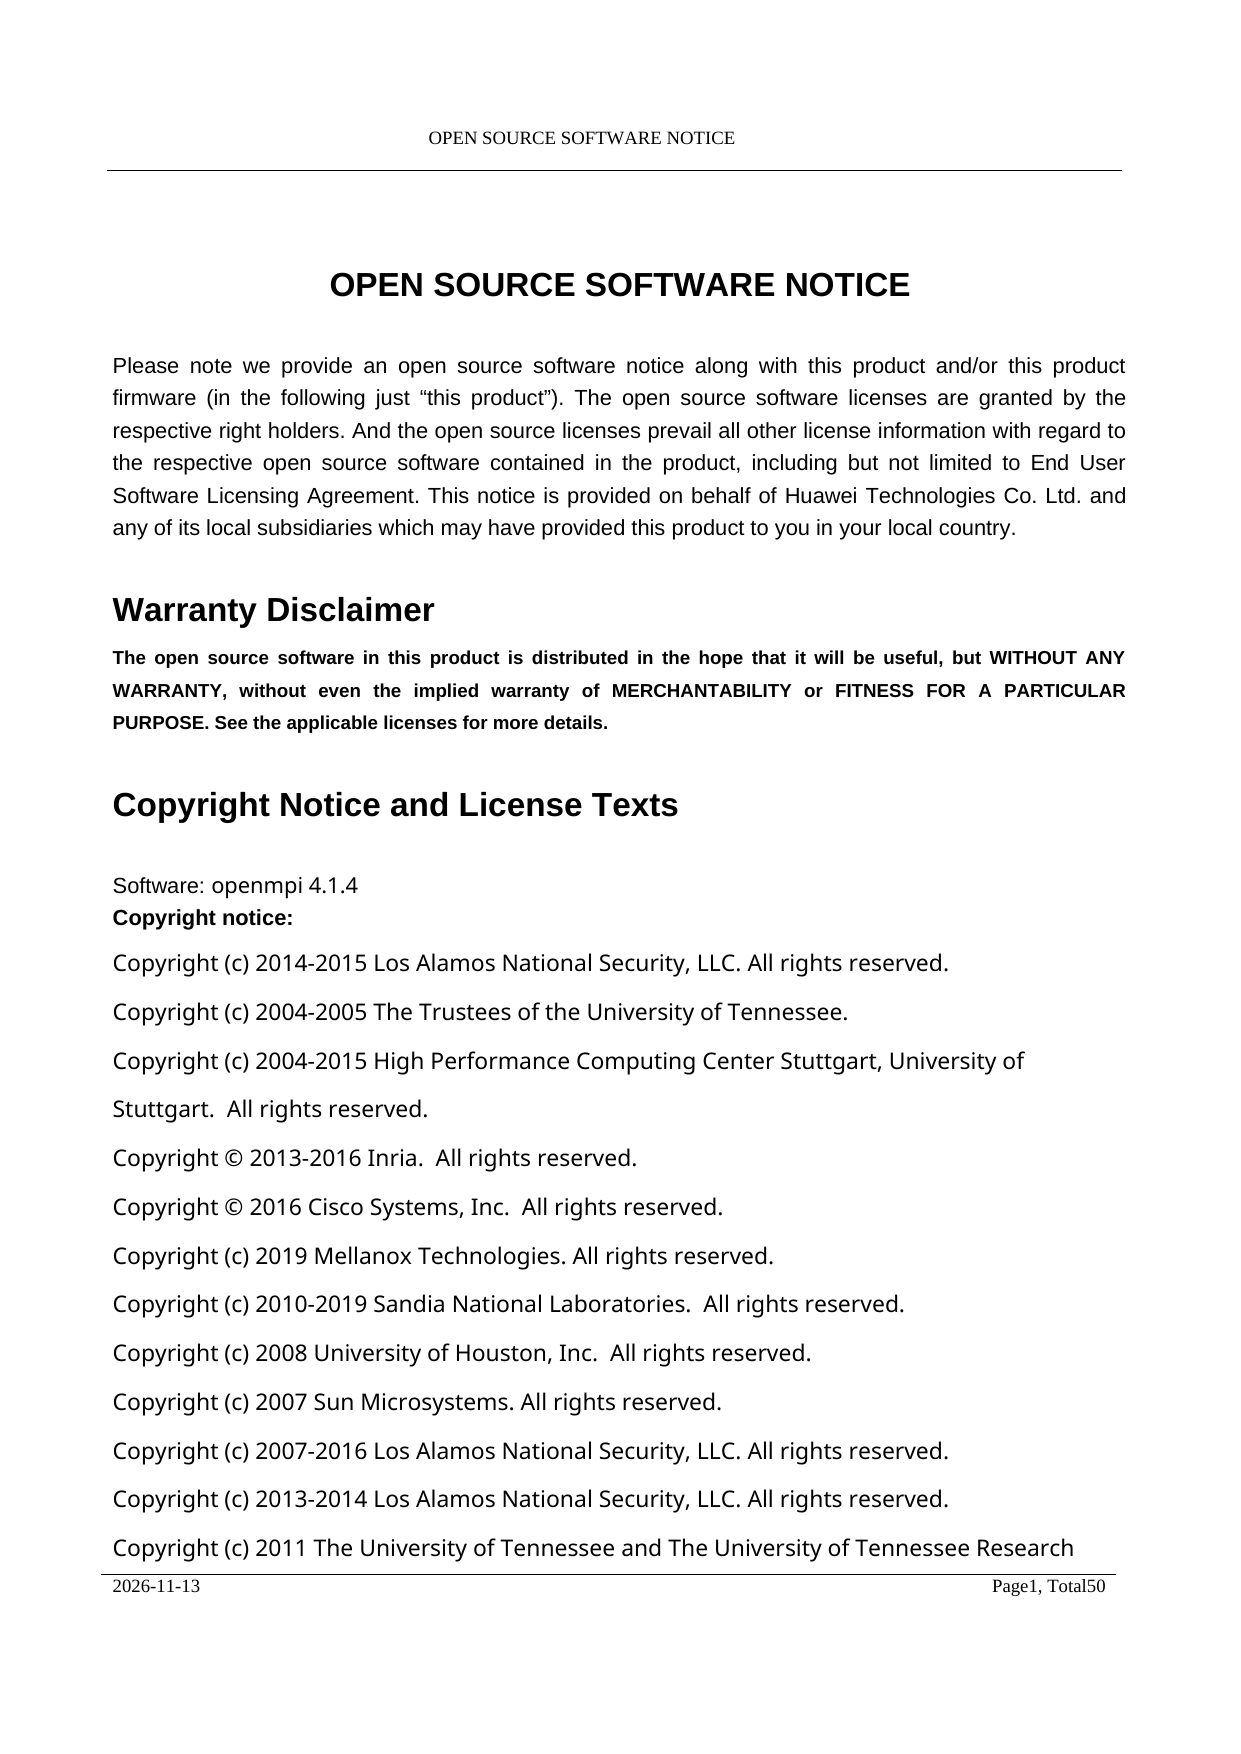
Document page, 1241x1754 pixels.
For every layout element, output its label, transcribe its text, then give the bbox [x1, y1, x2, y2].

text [112, 947, 1128, 1564]
text OPEN SOURCE SOFTWARE NOTICE [112, 251, 1128, 316]
text The open source software in this product is distributed in the hope that it will be useful, but WITHOUT ANY WARRANTY, without even the implied warranty of MERCHANTABILITY or FITNESS FOR A PARTICULAR PURPOSE. See the applicable licenses for more details. [112, 641, 1128, 739]
text Copyright notice: [112, 901, 1128, 934]
text Warranty Disclaimer [112, 576, 1128, 641]
text Copyright Notice and License Texts [112, 771, 1128, 836]
text Please note we provide an open source software notice along with this product and/or this product firmware (in the following just “this product”). The open source software licenses are granted by the respective right holders. And the open source licenses prevail all other license information with regard to the respective open source software contained in the product, including but not limited to End User Software Licensing Agreement. This notice is provided on behalf of Huawei Technologies Co. Ltd. and any of its local subsidiaries which may have provided this product to you in your local country. [112, 349, 1128, 544]
text Software: openmpi 4.1.4 [112, 869, 1128, 901]
